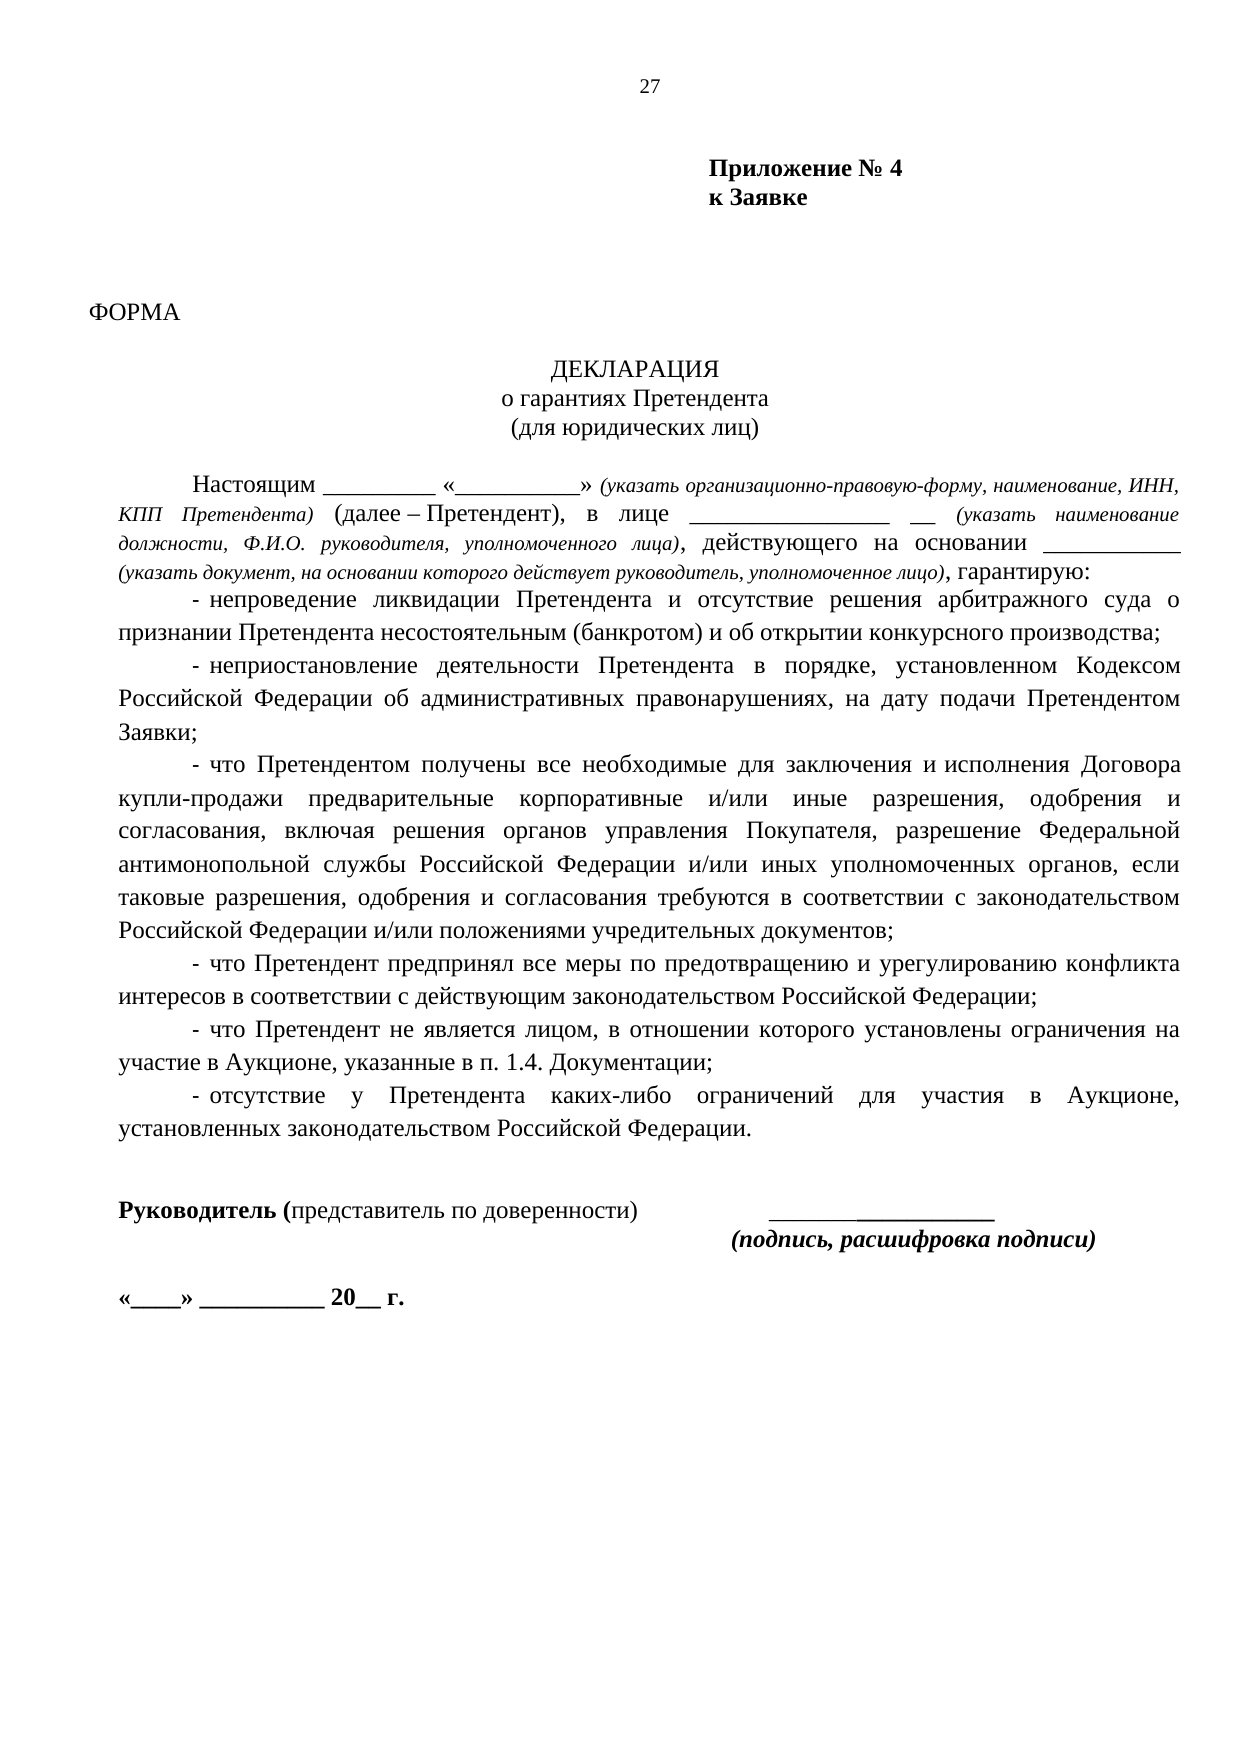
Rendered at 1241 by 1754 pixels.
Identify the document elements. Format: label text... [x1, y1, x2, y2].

text ФОРМА [88, 297, 1181, 326]
text Руководитель (представитель по доверенности) __________________ (подпись, расшифровка подписи) [118, 1195, 1181, 1253]
text о гарантиях Претендента [88, 383, 1181, 412]
list отсутствие у Претендента каких-либо ограничений для участия в Аукционе, установленных законодательством Российской Федерации. [118, 1080, 1181, 1142]
list неприостановление деятельности Претендента в порядке, установленном Кодексом Российской Федерации об административных правонарушениях, на дату подачи Претендентом Заявки; [118, 651, 1181, 745]
list непроведение ликвидации Претендента и отсутствие решения арбитражного суда о признании Претендента несостоятельным (банкротом) и об открытии конкурсного производства; [118, 584, 1181, 646]
text к Заявке [709, 182, 1181, 211]
text «____» __________ 20__ г. [118, 1282, 1181, 1310]
text Настоящим _________ «__________» (указать организационно-правовую-форму, наименование, ИНН, КПП Претендента) (далее – Претендент), в лице ________________ __ (указать наименование должности, Ф.И.О. руководителя, уполномоченного лица), действующего на основании ___________ (указать документ, на основании которого действует руководитель, уполномоченное лицо), гарантирую: [118, 469, 1181, 584]
list что Претендент предпринял все меры по предотвращению и урегулированию конфликта интересов в соответствии с действующим законодательством Российской Федерации; [118, 948, 1181, 1009]
list что Претендентом получены все необходимые для заключения и исполнения Договора купли-продажи предварительные корпоративные и/или иные разрешения, одобрения и согласования, включая решения органов управления Покупателя, разрешение Федеральной антимонопольной службы Российской Федерации и/или иных уполномоченных органов, если таковые разрешения, одобрения и согласования требуются в соответствии с законодательством Российской Федерации и/или положениями учредительных документов; [118, 749, 1181, 943]
text (для юридических лиц) [88, 412, 1181, 441]
text ДЕКЛАРАЦИЯ [88, 354, 1181, 383]
list что Претендент не является лицом, в отношении которого установлены ограничения на участие в Аукционе, указанные в п. 1.4. Документации; [118, 1014, 1181, 1076]
text Приложение № 4 [709, 153, 1181, 182]
